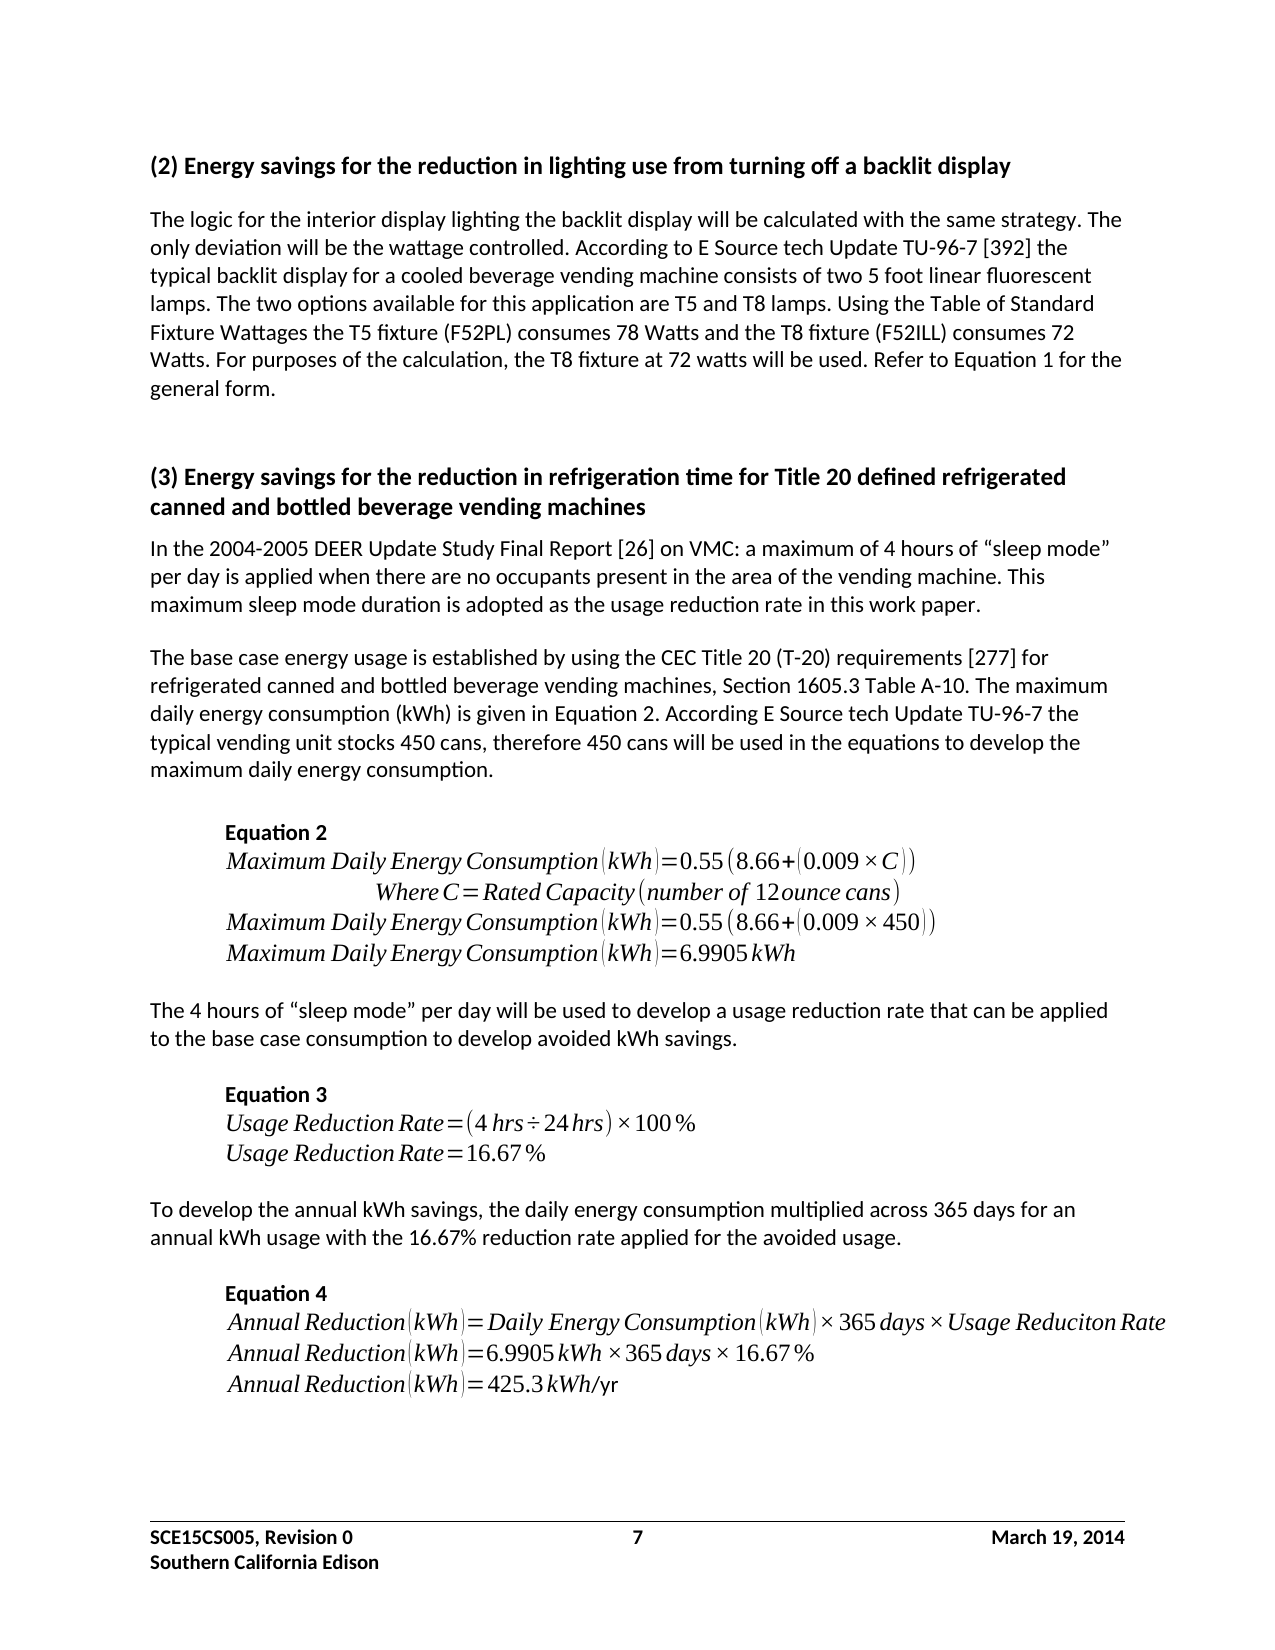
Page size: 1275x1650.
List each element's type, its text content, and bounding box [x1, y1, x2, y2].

subtitle (3) Energy savings for the reduction in refrigeration time for Title 20 defined refrigerated canned and bottled beverage vending machines [150, 461, 1125, 522]
text /yr [225, 1369, 1125, 1399]
text In the 2004-2005 DEER Update Study Final Report [26] on VMC: a maximum of 4 hours of “sleep mode” per day is applied when there are no occupants present in the area of the vending machine. This maximum sleep mode duration is adopted as the usage reduction rate in this work paper. [150, 534, 1125, 618]
text The 4 hours of “sleep mode” per day will be used to develop a usage reduction rate that can be applied to the base case consumption to develop avoided kWh savings. [150, 996, 1125, 1052]
subtitle The logic for the interior display lighting the backlit display will be calculated with the same strategy. The only deviation will be the wattage controlled. According to E Source tech Update TU-96-7 [392] the typical backlit display for a cooled beverage vending machine consists of two 5 foot linear fluorescent lamps. The two options available for this application are T5 and T8 lamps. Using the Table of Standard Fixture Wattages the T5 fixture (F52PL) consumes 78 Watts and the T8 fixture (F52ILL) consumes 72 Watts. For purposes of the calculation, the T8 fixture at 72 watts will be used. Refer to Equation 1 for the general form. [150, 206, 1125, 402]
text Equation 3 [225, 1081, 1125, 1108]
subtitle (2) Energy savings for the reduction in lighting use from turning off a backlit display [150, 150, 1125, 181]
text To develop the annual kWh savings, the daily energy consumption multiplied across 365 days for an annual kWh usage with the 16.67% reduction rate applied for the avoided usage. [150, 1195, 1125, 1251]
text Equation 2 [225, 818, 1125, 846]
subtitle The base case energy usage is established by using the CEC Title 20 (T-20) requirements [277] for refrigerated canned and bottled beverage vending machines, Section 1605.3 Table A-10. The maximum daily energy consumption (kWh) is given in Equation 2. According E Source tech Update TU-96-7 the typical vending unit stocks 450 cans, therefore 450 cans will be used in the equations to develop the maximum daily energy consumption. [150, 643, 1125, 784]
text Equation 4 [225, 1279, 1125, 1307]
